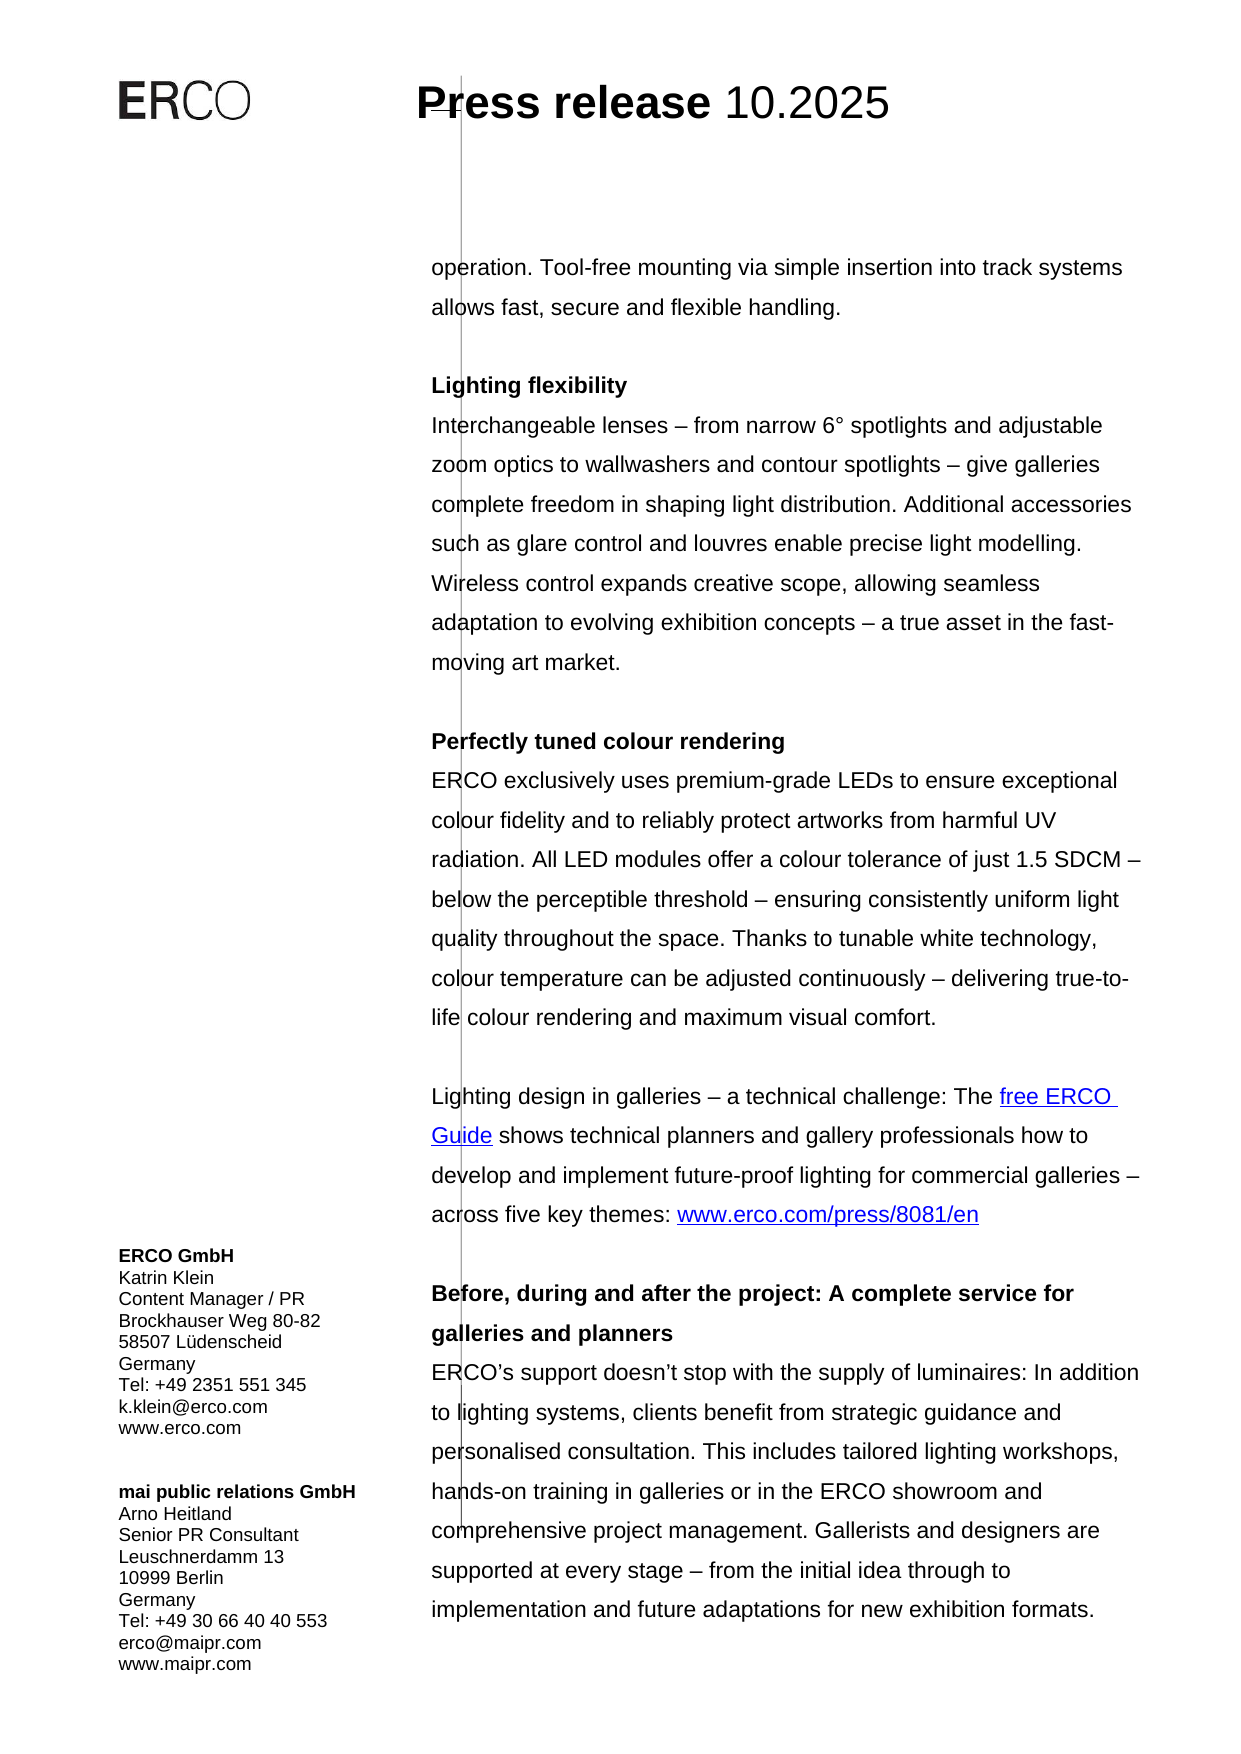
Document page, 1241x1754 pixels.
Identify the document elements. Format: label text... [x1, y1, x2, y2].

text ERCO’s support doesn’t stop with the supply of luminaires: In addition to lighting systems, clients benefit from strategic guidance and personalised consultation. This includes tailored lighting workshops, hands-on training in galleries or in the ERCO showroom and comprehensive project management. Gallerists and designers are supported at every stage – from the initial idea through to implementation and future adaptations for new exhibition formats. [431, 1359, 1152, 1623]
text Lighting design in galleries – a technical challenge: The free ERCO Guide shows technical planners and gallery professionals how to develop and implement future-proof lighting for commercial galleries – across five key themes: www.erco.com/press/8081/en [431, 1083, 1152, 1228]
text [431, 254, 1152, 320]
text Lighting flexibility [431, 372, 1152, 399]
text ERCO exclusively uses premium-grade LEDs to ensure exceptional colour fidelity and to reliably protect artworks from harmful UV radiation. All LED modules offer a colour tolerance of just 1.5 SDCM – below the perceptible threshold – ensuring consistently uniform light quality throughout the space. Thanks to tunable white technology, colour temperature can be adjusted continuously – delivering true-to-life colour rendering and maximum visual comfort. [431, 767, 1152, 1030]
text Before, during and after the project: A complete service for galleries and planners [431, 1280, 1152, 1346]
text Interchangeable lenses – from narrow 6° spotlights and adjustable zoom optics to wallwashers and contour spotlights – give galleries complete freedom in shaping light distribution. Additional accessories such as glare control and louvres enable precise light modelling. Wireless control expands creative scope, allowing seamless adaptation to evolving exhibition concepts – a true asset in the fast-moving art market. [431, 412, 1152, 675]
picture [118, 79, 251, 121]
text Perfectly tuned colour rendering [431, 728, 1152, 754]
